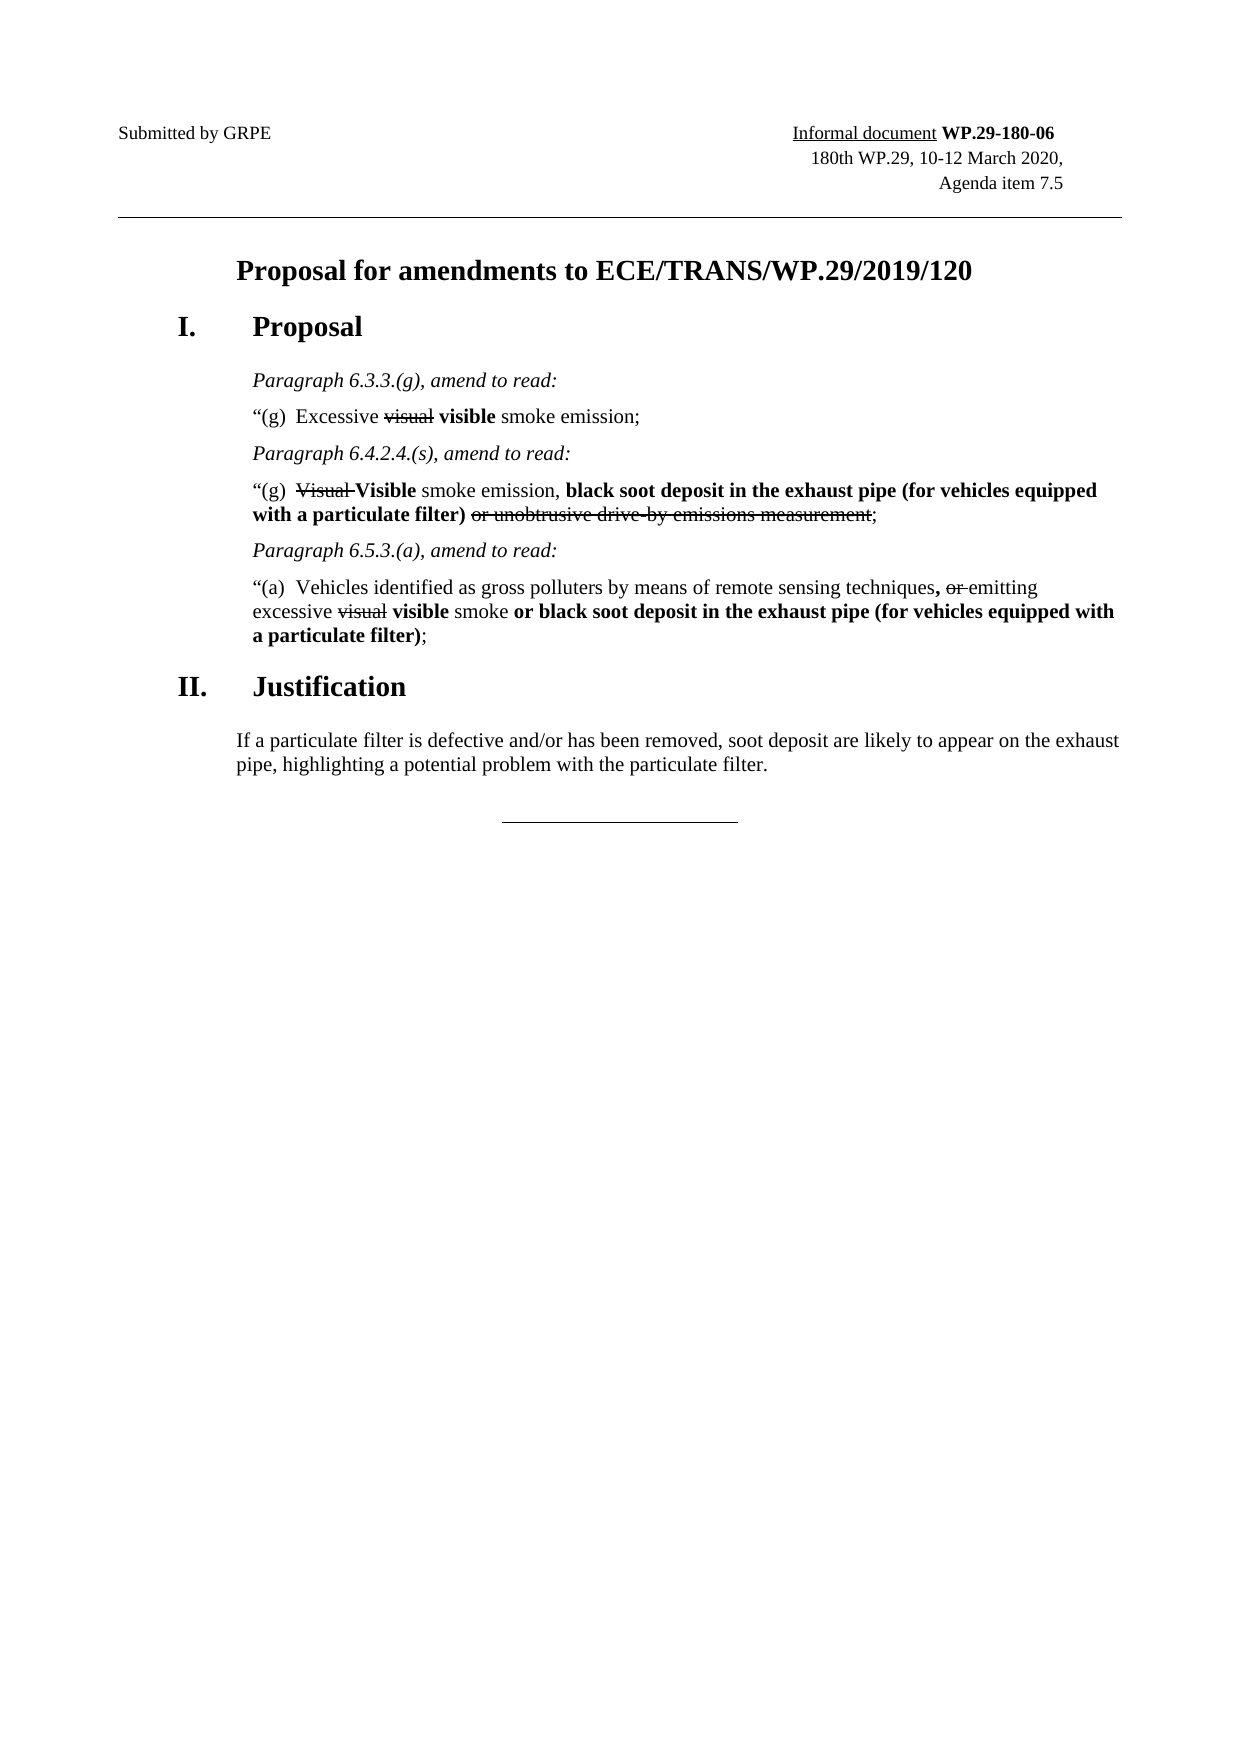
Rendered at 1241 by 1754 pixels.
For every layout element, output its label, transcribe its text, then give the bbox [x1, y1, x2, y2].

text Paragraph 6.3.3.(g), amend to read: [252, 368, 1004, 392]
text Proposal for amendments to ECE/TRANS/WP.29/2019/120 [118, 255, 1004, 287]
text If a particulate filter is defective and/or has been removed, soot deposit are likely to appear on the exhaust pipe, highlighting a potential problem with the particulate filter. [236, 728, 1122, 776]
text “(g) Visual Visible smoke emission, black soot deposit in the exhaust pipe (for vehicles equipped with a particulate filter) or unobtrusive drive-by emissions measurement; [252, 477, 1122, 526]
list Justification [177, 672, 1004, 703]
text Paragraph 6.4.2.4.(s), amend to read: [252, 441, 1004, 465]
list “(a) Vehicles identified as gross polluters by means of remote sensing techniques, or emitting excessive visual visible smoke or black soot deposit in the exhaust pipe (for vehicles equipped with a particulate filter); [252, 575, 1122, 647]
list “(g) Excessive visual visible smoke emission; [252, 404, 1122, 428]
list Proposal [177, 312, 1004, 343]
list Paragraph 6.5.3.(a), amend to read: [252, 538, 1004, 562]
